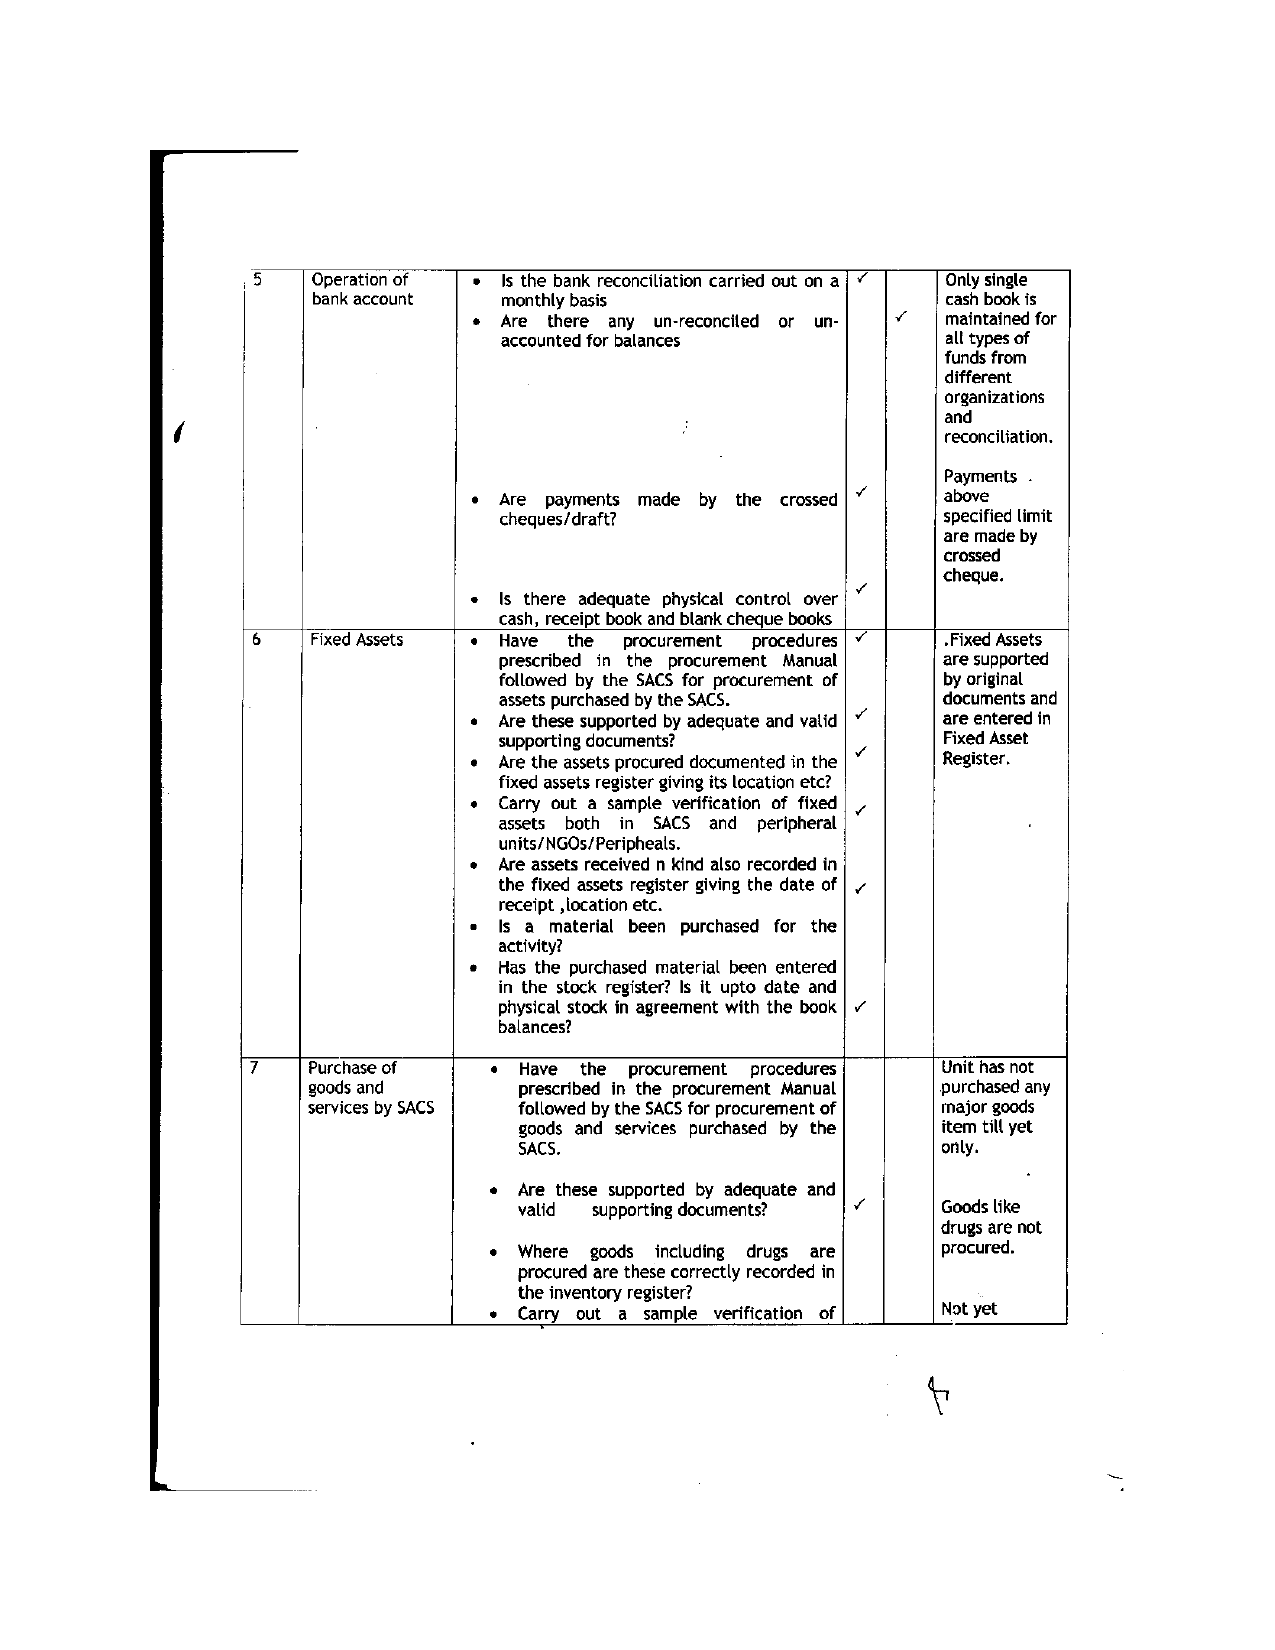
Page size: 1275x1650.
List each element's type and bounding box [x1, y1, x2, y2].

picture [150, 150, 1124, 1491]
